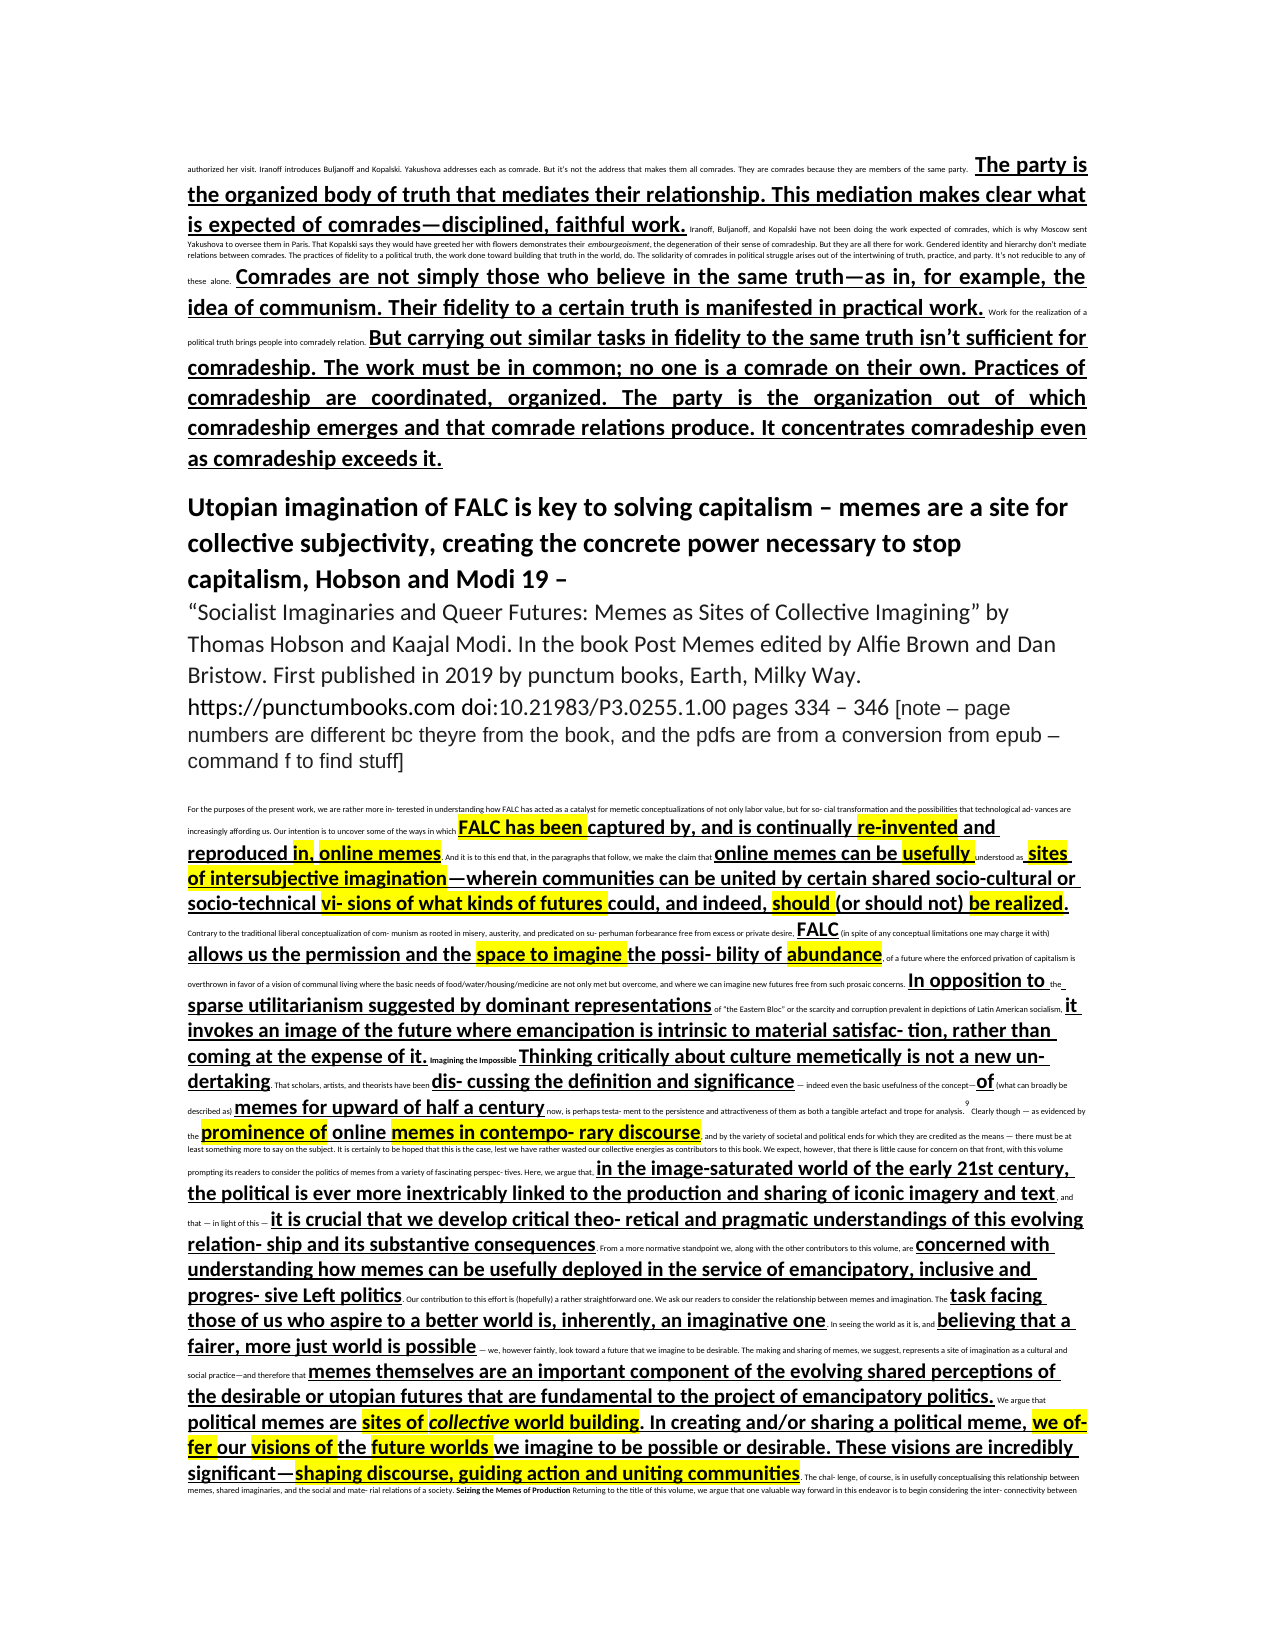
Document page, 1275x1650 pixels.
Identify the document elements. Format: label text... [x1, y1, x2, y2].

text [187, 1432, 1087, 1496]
text “Socialist Imaginaries and Queer Futures: Memes as Sites of Collective Imagining” by Thomas Hobson and Kaajal Modi. In the book Post Memes edited by Alfie Brown and Dan Bristow. First published in 2019 by punctum books, Earth, Milky Way. https://punctumbooks.com doi:10.21983/P3.0255.1.00 pages 334 – 346 [note – page numbers are different bc theyre from the book, and the pdfs are from a conversion from epub – command f to find stuff] [187, 597, 1087, 773]
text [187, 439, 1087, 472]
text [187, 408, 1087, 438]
subtitle Utopian imagination of FALC is key to solving capitalism – memes are a site for collective subjectivity, creating the concrete power necessary to stop capitalism, Hobson and Modi 19 – [187, 491, 1087, 595]
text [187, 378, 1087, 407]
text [187, 804, 1087, 1431]
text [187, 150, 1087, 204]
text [187, 205, 1087, 377]
